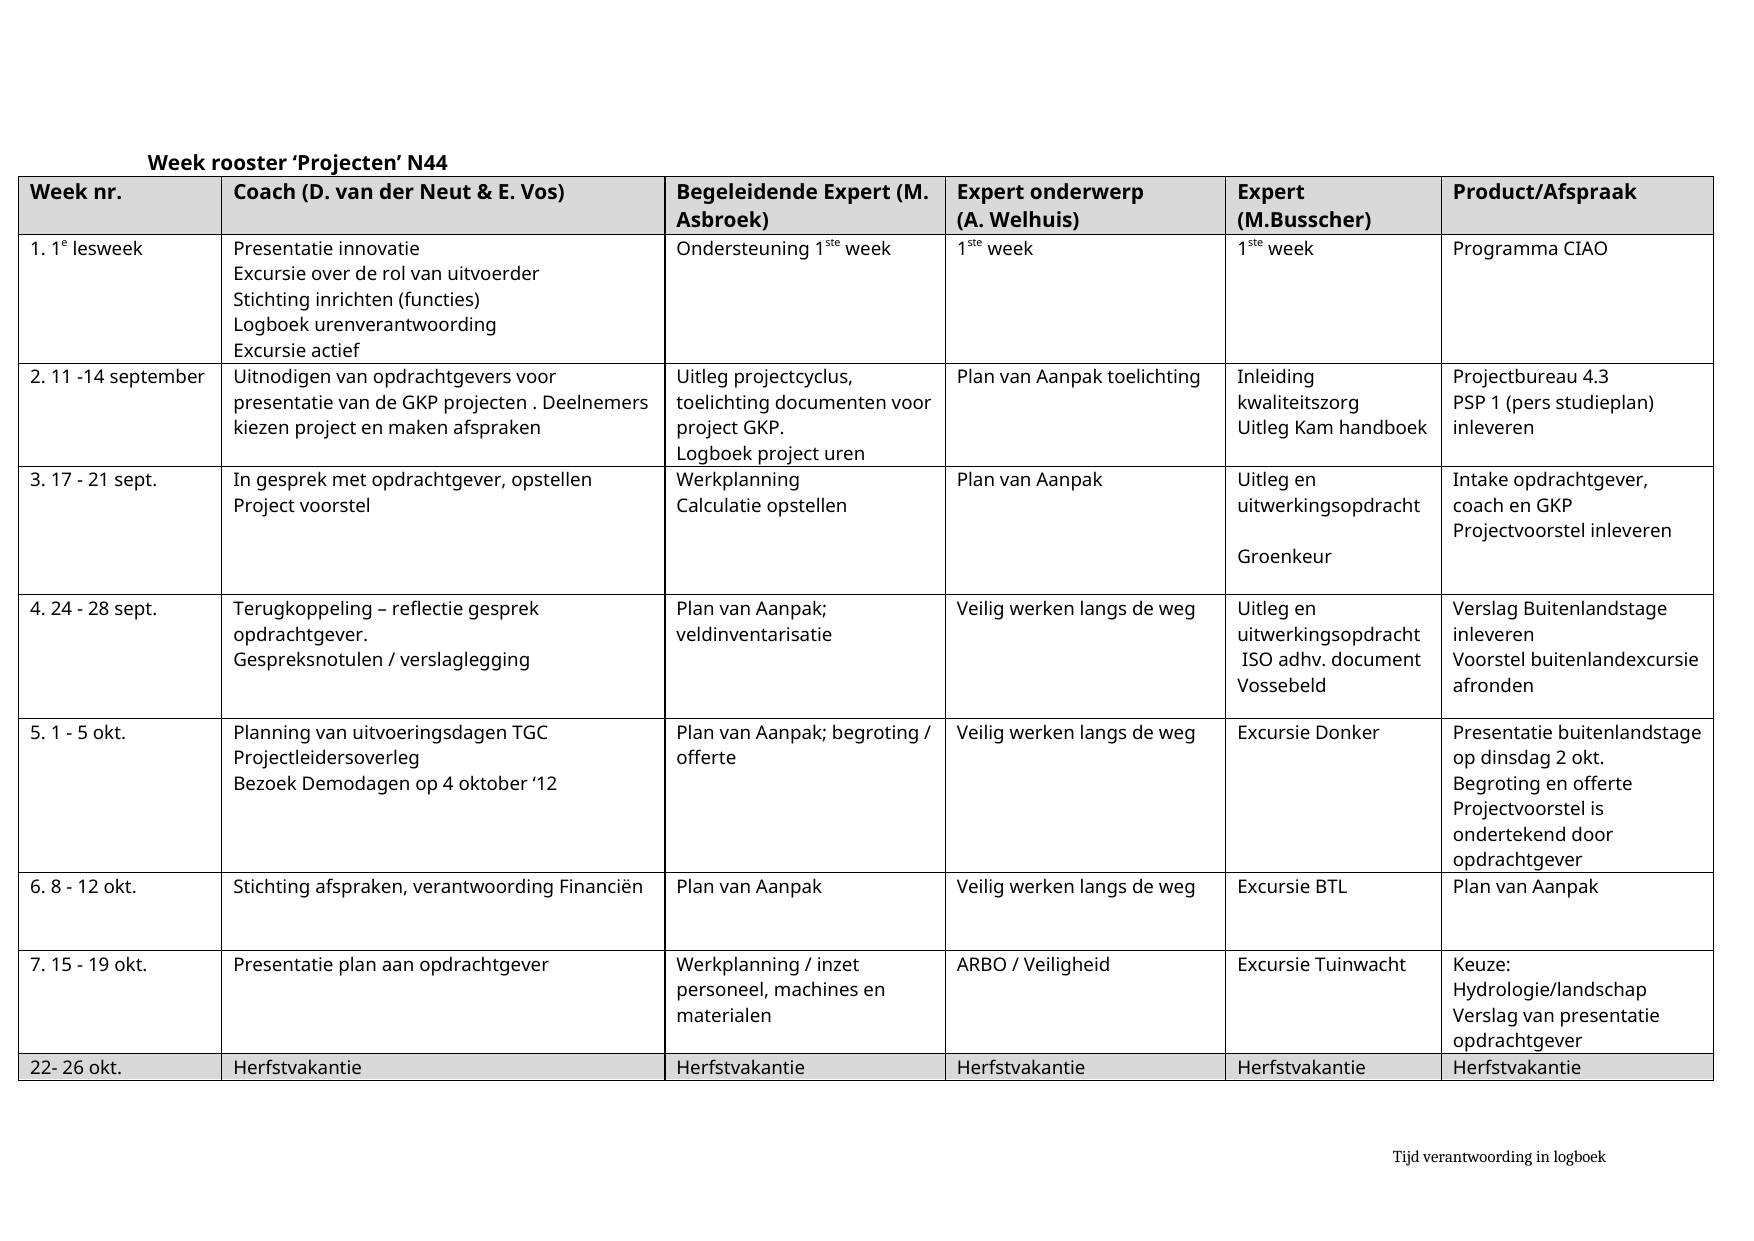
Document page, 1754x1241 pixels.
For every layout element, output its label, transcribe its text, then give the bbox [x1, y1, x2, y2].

table_cell Werkplanning / inzet personeel, machines en materialen [666, 951, 945, 1053]
table_cell Presentatie innovatie Excursie over de rol van uitvoerder Stichting inrichten (functies) Logboek urenverantwoording Excursie actief [222, 235, 664, 363]
table_cell Intake opdrachtgever, coach en GKP Projectvoorstel inleveren [1442, 467, 1713, 594]
table_cell Verslag Buitenlandstage inleveren Voorstel buitenlandexcursie afronden [1442, 595, 1713, 718]
table_cell Presentatie plan aan opdrachtgever [222, 951, 664, 1053]
table_cell Excursie Tuinwacht [1226, 951, 1441, 1053]
table_cell Veilig werken langs de weg [946, 719, 1225, 872]
table_cell Presentatie buitenlandstage op dinsdag 2 okt. Begroting en offerte Projectvoorstel is ondertekend door opdrachtgever [1442, 719, 1713, 872]
table_cell 7. 15 - 19 okt. [19, 951, 221, 1053]
table_cell Inleiding kwaliteitszorg Uitleg Kam handboek [1226, 364, 1441, 466]
table_header Week nr. [19, 177, 221, 234]
table_header Begeleidende Expert (M. Asbroek) [666, 177, 945, 234]
table_header Coach (D. van der Neut & E. Vos) [222, 177, 664, 234]
table_cell Projectbureau 4.3 PSP 1 (pers studieplan) inleveren [1442, 364, 1713, 466]
table_cell Veilig werken langs de weg [946, 595, 1225, 718]
table_cell Plan van Aanpak; veldinventarisatie [666, 595, 945, 718]
table_cell 4. 24 - 28 sept. [19, 595, 221, 718]
table_cell Herfstvakantie [222, 1054, 664, 1079]
table_cell Plan van Aanpak toelichting [946, 364, 1225, 466]
table_cell Excursie BTL [1226, 873, 1441, 950]
table_cell 2. 11 -14 september [19, 364, 221, 466]
table_cell Veilig werken langs de weg [946, 873, 1225, 950]
text Week rooster ‘Projecten’ N44 [148, 148, 1606, 176]
table_cell Werkplanning Calculatie opstellen [666, 467, 945, 594]
table_cell Stichting afspraken, verantwoording Financiën [222, 873, 664, 950]
table_cell Keuze: Hydrologie/landschap Verslag van presentatie opdrachtgever [1442, 951, 1713, 1053]
table_cell Excursie Donker [1226, 719, 1441, 872]
table_cell 22- 26 okt. [19, 1054, 221, 1079]
table_cell Ondersteuning 1ste week [666, 235, 945, 363]
table_cell Plan van Aanpak; begroting / offerte [666, 719, 945, 872]
table_cell 1ste week [1226, 235, 1441, 363]
table_cell Planning van uitvoeringsdagen TGC Projectleidersoverleg Bezoek Demodagen op 4 oktober ‘12 [222, 719, 664, 872]
table_cell Plan van Aanpak [946, 467, 1225, 594]
table_cell Uitnodigen van opdrachtgevers voor presentatie van de GKP projecten . Deelnemers kiezen project en maken afspraken [222, 364, 664, 466]
table_cell Programma CIAO [1442, 235, 1713, 363]
table_cell Herfstvakantie [1442, 1054, 1713, 1079]
table_cell 5. 1 - 5 okt. [19, 719, 221, 872]
table_cell Uitleg en uitwerkingsopdracht Groenkeur [1226, 467, 1441, 594]
table_cell In gesprek met opdrachtgever, opstellen Project voorstel [222, 467, 664, 594]
table_cell Uitleg projectcyclus, toelichting documenten voor project GKP. Logboek project uren [666, 364, 945, 466]
table_cell Terugkoppeling – reflectie gesprek opdrachtgever. Gespreksnotulen / verslaglegging [222, 595, 664, 718]
table_cell Plan van Aanpak [1442, 873, 1713, 950]
table_cell 3. 17 - 21 sept. [19, 467, 221, 594]
table_cell Herfstvakantie [666, 1054, 945, 1079]
table_header Product/Afspraak [1442, 177, 1713, 234]
table_cell 6. 8 - 12 okt. [19, 873, 221, 950]
table_cell 1. 1e lesweek [19, 235, 221, 363]
table_header Expert (M.Busscher) [1226, 177, 1441, 234]
table_cell ARBO / Veiligheid [946, 951, 1225, 1053]
table_cell Uitleg en uitwerkingsopdracht ISO adhv. document Vossebeld [1226, 595, 1441, 718]
table_cell Herfstvakantie [1226, 1054, 1441, 1079]
table_cell 1ste week [946, 235, 1225, 363]
table_header Expert onderwerp (A. Welhuis) [946, 177, 1225, 234]
table_cell Herfstvakantie [946, 1054, 1225, 1079]
table_cell Plan van Aanpak [666, 873, 945, 950]
